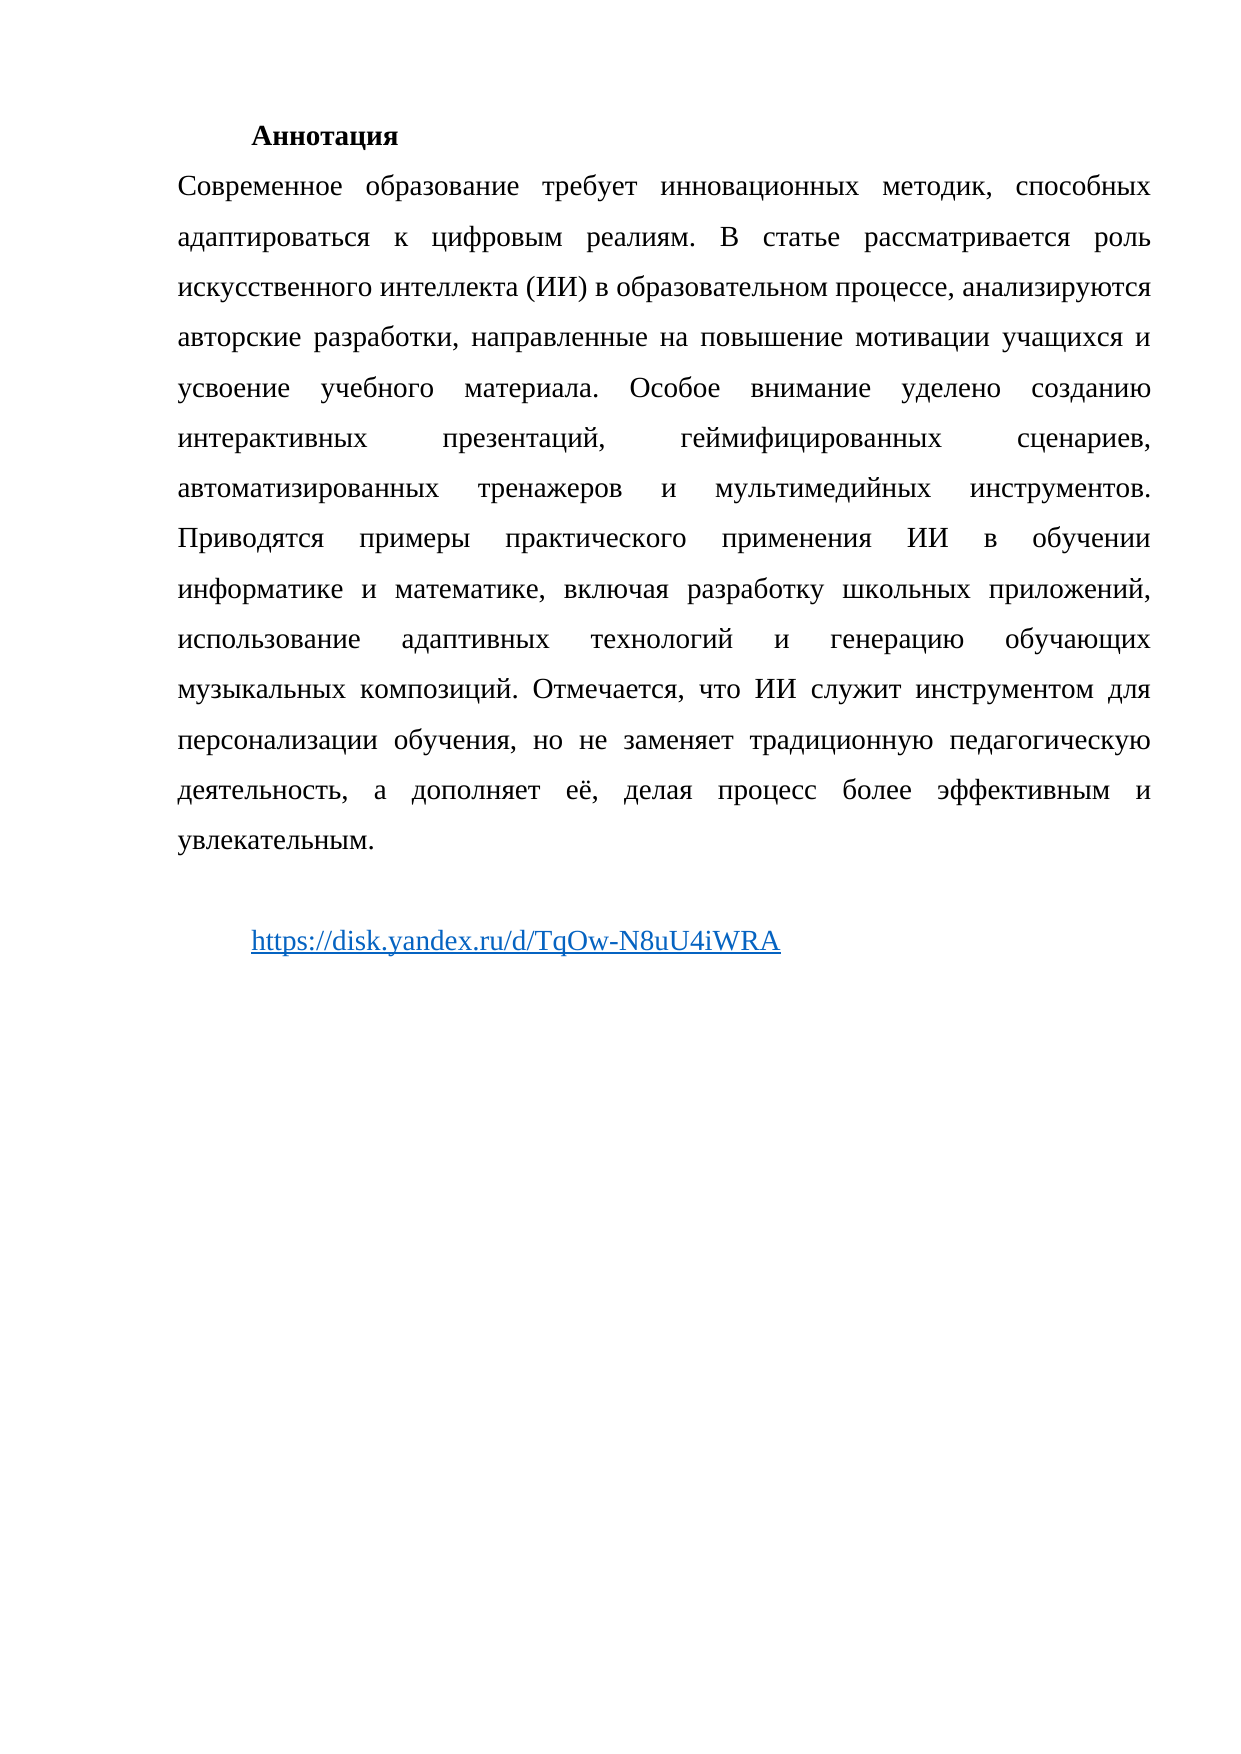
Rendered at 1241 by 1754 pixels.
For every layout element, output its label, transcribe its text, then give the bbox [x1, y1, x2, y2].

text https://disk.yandex.ru/d/TqOw-N8uU4iWRA [177, 923, 1152, 957]
text Аннотация Современное образование требует инновационных методик, способных адаптироваться к цифровым реалиям. В статье рассматривается роль искусственного интеллекта (ИИ) в образовательном процессе, анализируются авторские разработки, направленные на повышение мотивации учащихся и усвоение учебного материала. Особое внимание уделено созданию интерактивных презентаций, геймифицированных сценариев, автоматизированных тренажеров и мультимедийных инструментов. Приводятся примеры практического применения ИИ в обучении информатике и математике, включая разработку школьных приложений, использование адаптивных технологий и генерацию обучающих музыкальных композиций. Отмечается, что ИИ служит инструментом для персонализации обучения, но не заменяет традиционную педагогическую деятельность, а дополняет её, делая процесс более эффективным и увлекательным. [177, 118, 1152, 856]
